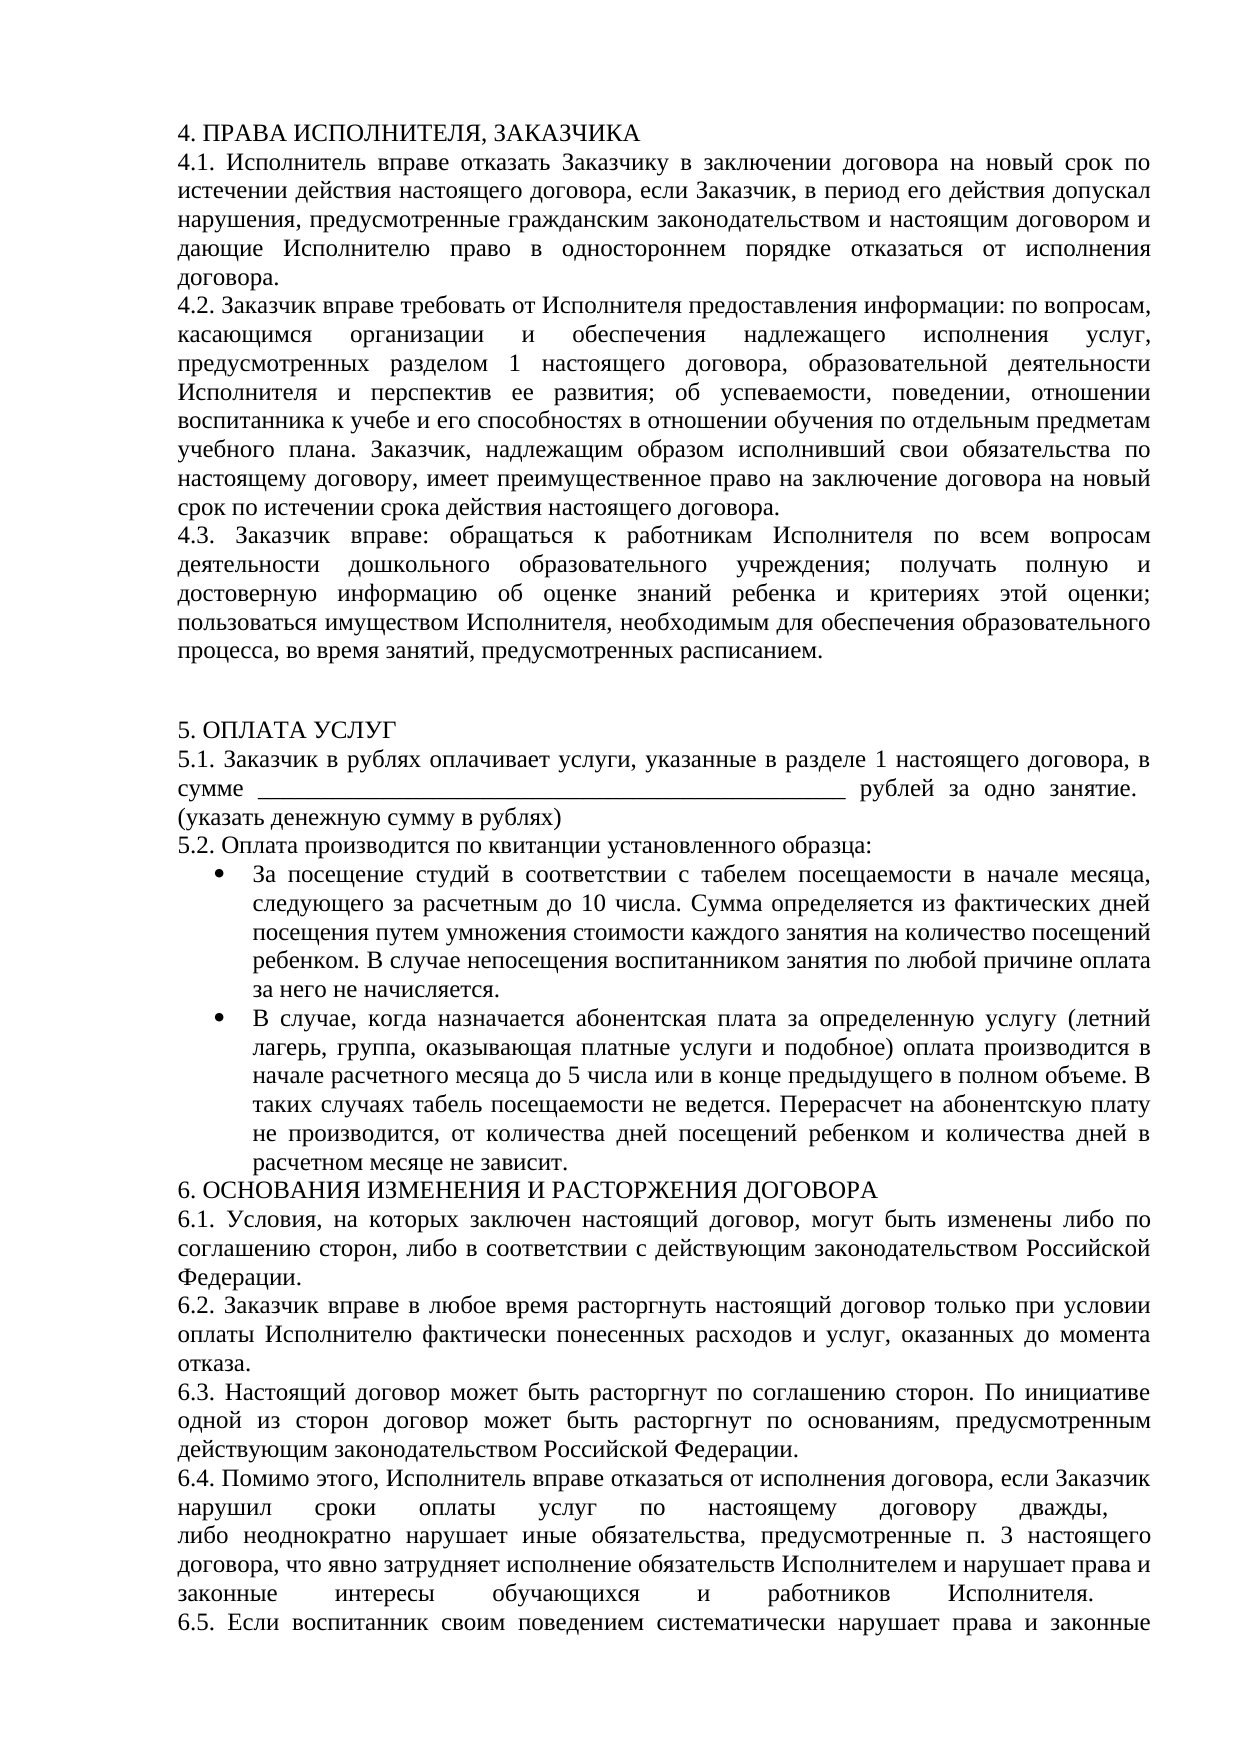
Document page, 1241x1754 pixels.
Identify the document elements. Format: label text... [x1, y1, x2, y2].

text 6.2. Заказчик вправе в любое время расторгнуть настоящий договор только при условии оплаты Исполнителю фактически понесенных расходов и услуг, оказанных до момента отказа. [177, 1290, 1152, 1377]
text 5.2. Оплата производится по квитанции установленного образца: [177, 830, 1152, 859]
list В случае, когда назначается абонентская плата за определенную услугу (летний лагерь, группа, оказывающая платные услуги и подобное) оплата производится в начале расчетного месяца до 5 числа или в конце предыдущего в полном объеме. В таких случаях табель посещаемости не ведется. Перерасчет на абонентскую плату не производится, от количества дней посещений ребенком и количества дней в расчетном месяце не зависит. [215, 1003, 1152, 1175]
text 4. ПРАВА ИСПОЛНИТЕЛЯ, ЗАКАЗЧИКА [177, 118, 1152, 147]
text 4.1. Исполнитель вправе отказать Заказчику в заключении договора на новый срок по истечении действия настоящего договора, если Заказчик, в период его действия допускал нарушения, предусмотренные гражданским законодательством и настоящим договором и дающие Исполнителю право в одностороннем порядке отказаться от исполнения договора. [177, 147, 1152, 291]
text 4.2. Заказчик вправе требовать от Исполнителя предоставления информации: по вопросам, касающимся организации и обеспечения надлежащего исполнения услуг, предусмотренных разделом 1 настоящего договора, образовательной деятельности Исполнителя и перспектив ее развития; об успеваемости, поведении, отношении воспитанника к учебе и его способностях в отношении обучения по отдельным предметам учебного плана. Заказчик, надлежащим образом исполнивший свои обязательства по настоящему договору, имеет преимущественное право на заключение договора на новый срок по истечении срока действия настоящего договора. [177, 291, 1152, 521]
list За посещение студий в соответствии с табелем посещаемости в начале месяца, следующего за расчетным до 10 числа. Сумма определяется из фактических дней посещения путем умножения стоимости каждого занятия на количество посещений ребенком. В случае непосещения воспитанником занятия по любой причине оплата за него не начисляется. [215, 859, 1152, 1003]
text 6. ОСНОВАНИЯ ИЗМЕНЕНИЯ И РАСТОРЖЕНИЯ ДОГОВОРА [177, 1175, 1152, 1204]
text 6.3. Настоящий договор может быть расторгнут по соглашению сторон. По инициативе одной из сторон договор может быть расторгнут по основаниям, предусмотренным действующим законодательством Российской Федерации. [177, 1377, 1152, 1463]
text 5.1. Заказчик в рублях оплачивает услуги, указанные в разделе 1 настоящего договора, в сумме _______________________________________________ рублей за одно занятие. (указать денежную сумму в рублях) [177, 744, 1152, 830]
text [177, 1463, 1152, 1635]
text 6.1. Условия, на которых заключен настоящий договор, могут быть изменены либо по соглашению сторон, либо в соответствии с действующим законодательством Российской Федерации. [177, 1204, 1152, 1290]
text 5. ОПЛАТА УСЛУГ [177, 715, 1152, 744]
text 4.3. Заказчик вправе: обращаться к работникам Исполнителя по всем вопросам деятельности дошкольного образовательного учреждения; получать полную и достоверную информацию об оценке знаний ребенка и критериях этой оценки; пользоваться имуществом Исполнителя, необходимым для обеспечения образовательного процесса, во время занятий, предусмотренных расписанием. [177, 521, 1152, 664]
